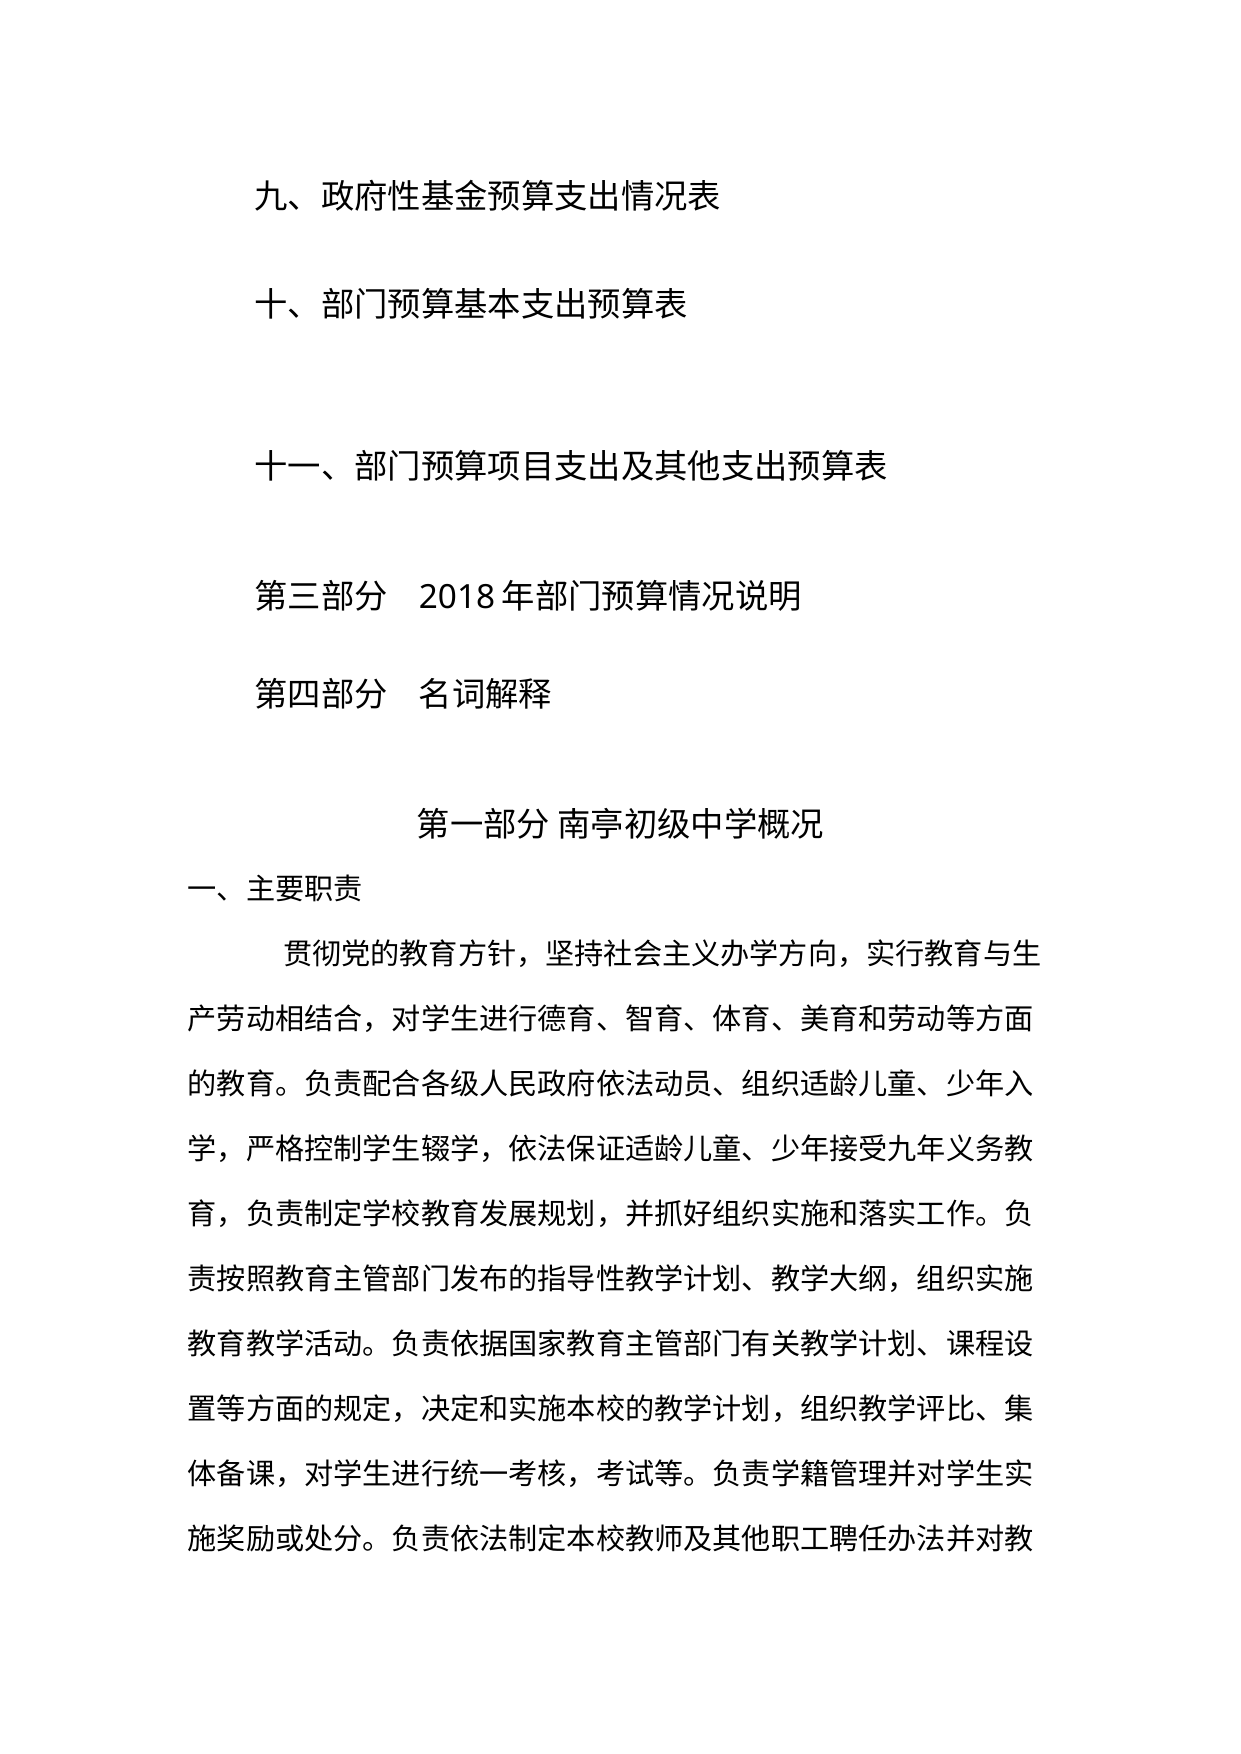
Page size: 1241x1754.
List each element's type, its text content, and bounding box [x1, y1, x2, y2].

list 名词解释 [254, 659, 1053, 724]
list 主要职责 [187, 854, 1053, 919]
text 九、政府性基金预算支出情况表十、部门预算基本支出预算表 [254, 162, 721, 335]
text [187, 919, 1053, 1569]
text 第三部分 2018年部门预算情况说明 [254, 562, 1053, 627]
text 十一、部门预算项目支出及其他支出预算表 [254, 432, 1053, 497]
list 南亭初级中学概况 [187, 789, 1053, 854]
